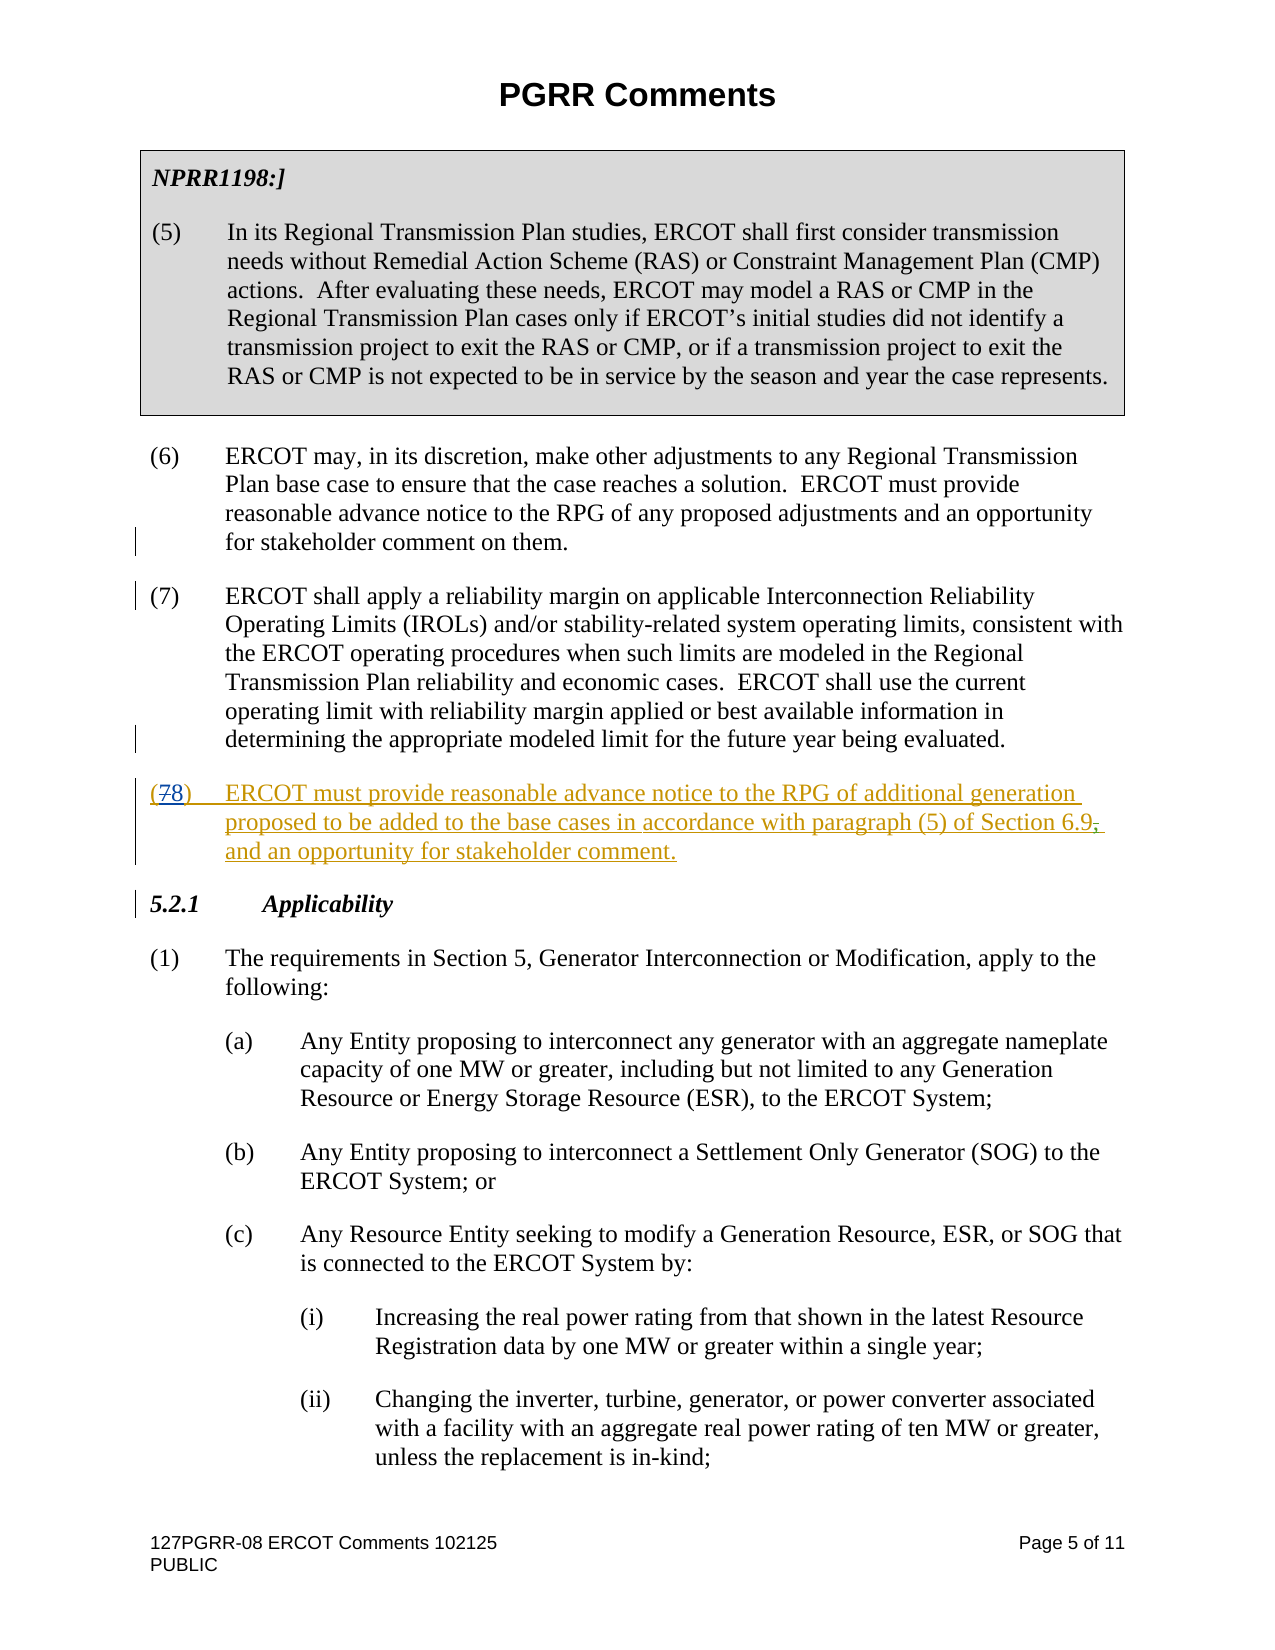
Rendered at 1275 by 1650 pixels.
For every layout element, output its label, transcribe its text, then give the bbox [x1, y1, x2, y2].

text (ii) Changing the inverter, turbine, generator, or power converter associated with a facility with an aggregate real power rating of ten MW or greater, unless the replacement is in-kind; [300, 1384, 1125, 1471]
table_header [141, 151, 1124, 415]
text (a) Any Entity proposing to interconnect any generator with an aggregate nameplate capacity of one MW or greater, including but not limited to any Generation Resource or Energy Storage Resource (ESR), to the ERCOT System; [225, 1026, 1125, 1112]
text (c) Any Resource Entity seeking to modify a Generation Resource, ESR, or SOG that is connected to the ERCOT System by: [225, 1219, 1125, 1277]
text 5.2.1 Applicability [150, 889, 1125, 918]
text (i) Increasing the real power rating from that shown in the latest Resource Registration data by one MW or greater within a single year; [300, 1302, 1125, 1359]
text (1) The requirements in Section 5, Generator Interconnection or Modification, apply to the following: [150, 943, 1125, 1001]
text (b) Any Entity proposing to interconnect a Settlement Only Generator (SOG) to the ERCOT System; or [225, 1137, 1125, 1194]
text (7) ERCOT shall apply a reliability margin on applicable Interconnection Reliability Operating Limits (IROLs) and/or stability-related system operating limits, consistent with the ERCOT operating procedures when such limits are modeled in the Regional Transmission Plan reliability and economic cases. ERCOT shall use the current operating limit with reliability margin applied or best available information in determining the appropriate modeled limit for the future year being evaluated. [150, 581, 1125, 753]
text (6) ERCOT may, in its discretion, make other adjustments to any Regional Transmission Plan base case to ensure that the case reaches a solution. ERCOT must provide reasonable advance notice to the RPG of any proposed adjustments and an opportunity for stakeholder comment on them. [150, 441, 1125, 556]
